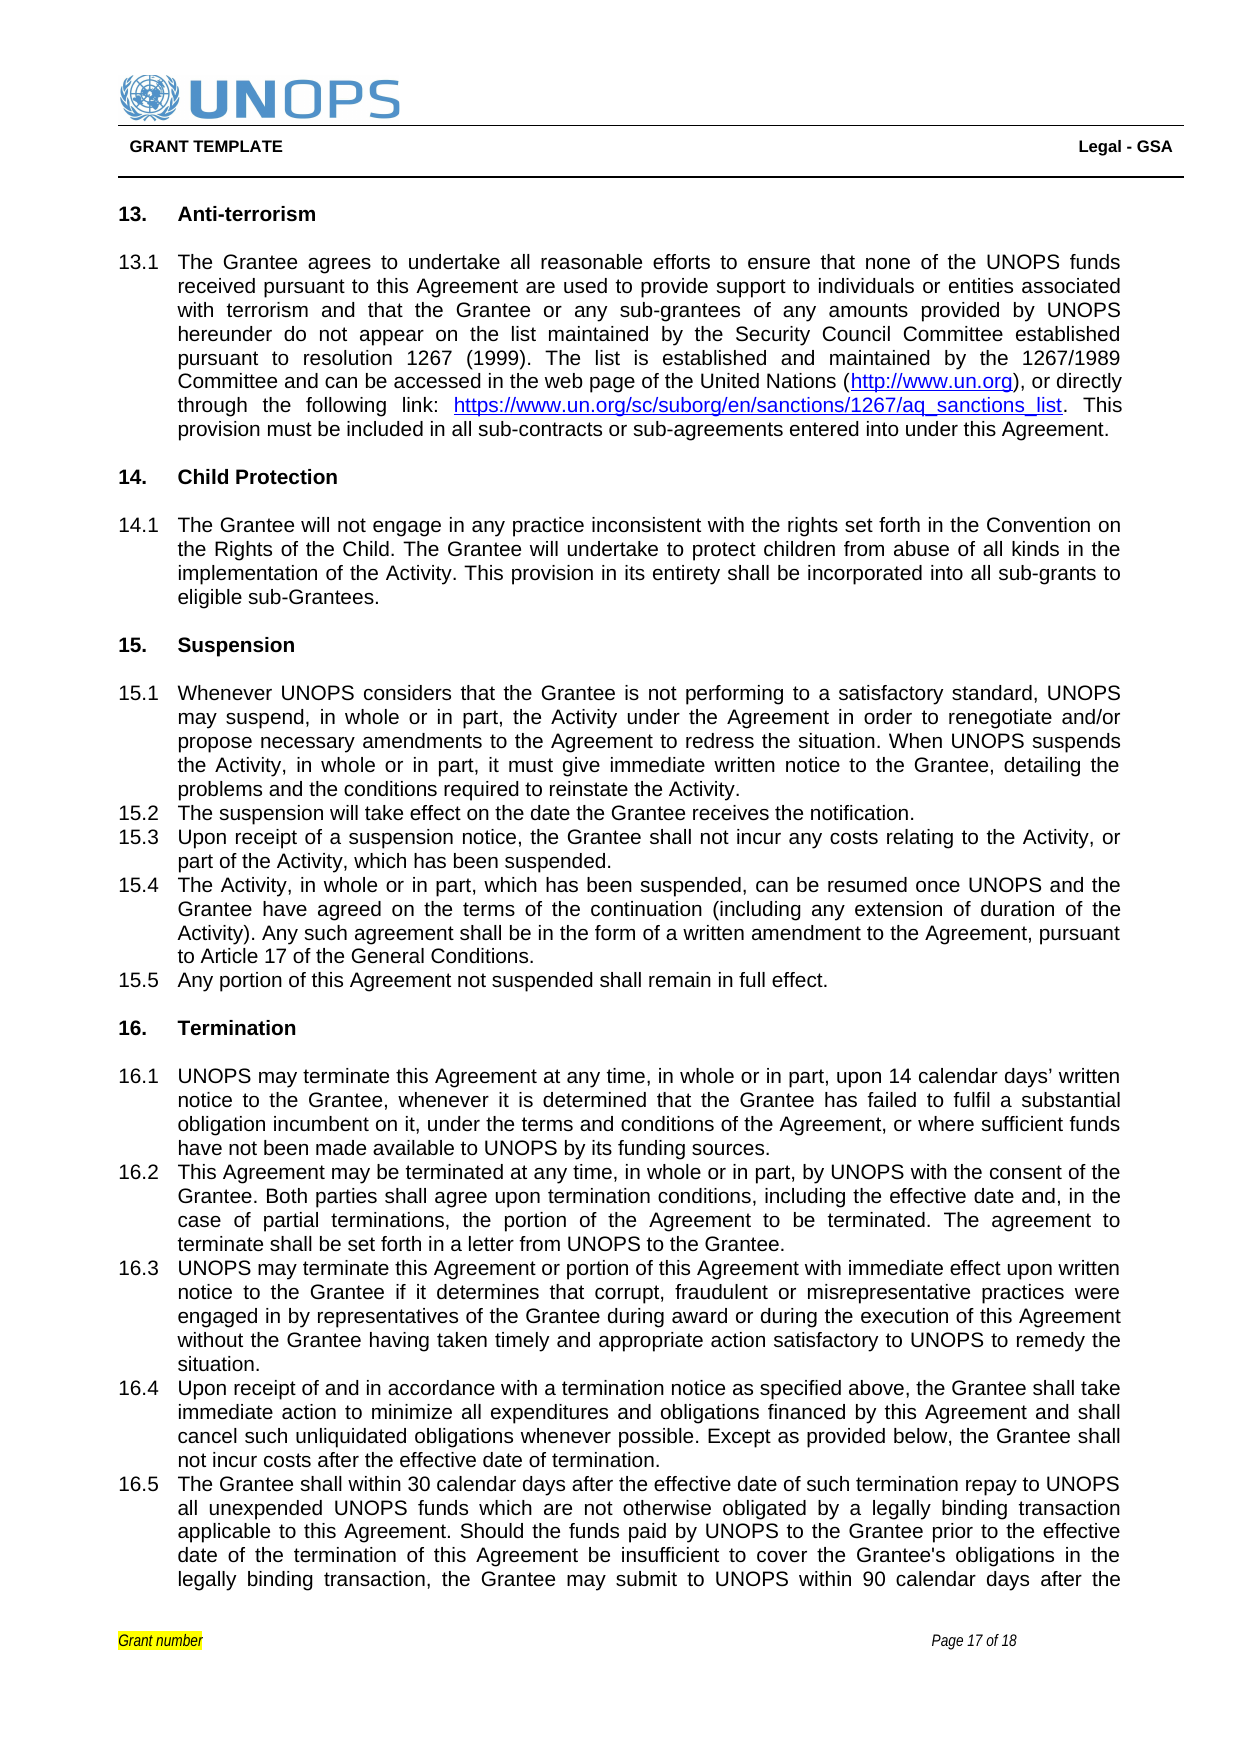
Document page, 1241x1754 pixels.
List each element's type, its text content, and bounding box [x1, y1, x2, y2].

list This Agreement may be terminated at any time, in whole or in part, by UNOPS with the consent of the Grantee. Both parties shall agree upon termination conditions, including the effective date and, in the case of partial terminations, the portion of the Agreement to be terminated. The agreement to terminate shall be set forth in a letter from UNOPS to the Grantee. [118, 1160, 1122, 1256]
list Suspension [118, 633, 1122, 657]
list The suspension will take effect on the date the Grantee receives the notification. [118, 801, 1122, 824]
list The Grantee agrees to undertake all reasonable efforts to ensure that none of the UNOPS funds received pursuant to this Agreement are used to provide support to individuals or entities associated with terrorism and that the Grantee or any sub-grantees of any amounts provided by UNOPS hereunder do not appear on the list maintained by the Security Council Committee established pursuant to resolution 1267 (1999). The list is established and maintained by the 1267/1989 Committee and can be accessed in the web page of the United Nations (http://www.un.org), or directly through the following link: https://www.un.org/sc/suborg/en/sanctions/1267/aq_sanctions_list. This provision must be included in all sub-contracts or sub-agreements entered into under this Agreement. [118, 249, 1122, 441]
list Child Protection [118, 465, 1122, 489]
list UNOPS may terminate this Agreement or portion of this Agreement with immediate effect upon written notice to the Grantee if it determines that corrupt, fraudulent or misrepresentative practices were engaged in by representatives of the Grantee during award or during the execution of this Agreement without the Grantee having taken timely and appropriate action satisfactory to UNOPS to remedy the situation. [118, 1256, 1122, 1376]
list Upon receipt of a suspension notice, the Grantee shall not incur any costs relating to the Activity, or part of the Activity, which has been suspended. [118, 824, 1122, 872]
list The Grantee will not engage in any practice inconsistent with the rights set forth in the Convention on the Rights of the Child. The Grantee will undertake to protect children from abuse of all kinds in the implementation of the Activity. This provision in its entirety shall be incorporated into all sub-grants to eligible sub-Grantees. [118, 513, 1122, 609]
list Anti-terrorism [118, 202, 1122, 226]
list UNOPS may terminate this Agreement at any time, in whole or in part, upon 14 calendar days’ written notice to the Grantee, whenever it is determined that the Grantee has failed to fulfil a substantial obligation incumbent on it, under the terms and conditions of the Agreement, or where sufficient funds have not been made available to UNOPS by its funding sources. [118, 1064, 1122, 1160]
list The Activity, in whole or in part, which has been suspended, can be resumed once UNOPS and the Grantee have agreed on the terms of the continuation (including any extension of duration of the Activity). Any such agreement shall be in the form of a written amendment to the Agreement, pursuant to Article 17 of the General Conditions. [118, 872, 1122, 968]
list Whenever UNOPS considers that the Grantee is not performing to a satisfactory standard, UNOPS may suspend, in whole or in part, the Activity under the Agreement in order to renegotiate and/or propose necessary amendments to the Agreement to redress the situation. When UNOPS suspends the Activity, in whole or in part, it must give immediate written notice to the Grantee, detailing the problems and the conditions required to reinstate the Activity. [118, 681, 1122, 801]
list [118, 1471, 1122, 1591]
list Upon receipt of and in accordance with a termination notice as specified above, the Grantee shall take immediate action to minimize all expenditures and obligations financed by this Agreement and shall cancel such unliquidated obligations whenever possible. Except as provided below, the Grantee shall not incur costs after the effective date of termination. [118, 1376, 1122, 1471]
picture [118, 75, 400, 125]
list Termination [118, 1016, 1122, 1040]
list Any portion of this Agreement not suspended shall remain in full effect. [118, 968, 1122, 992]
